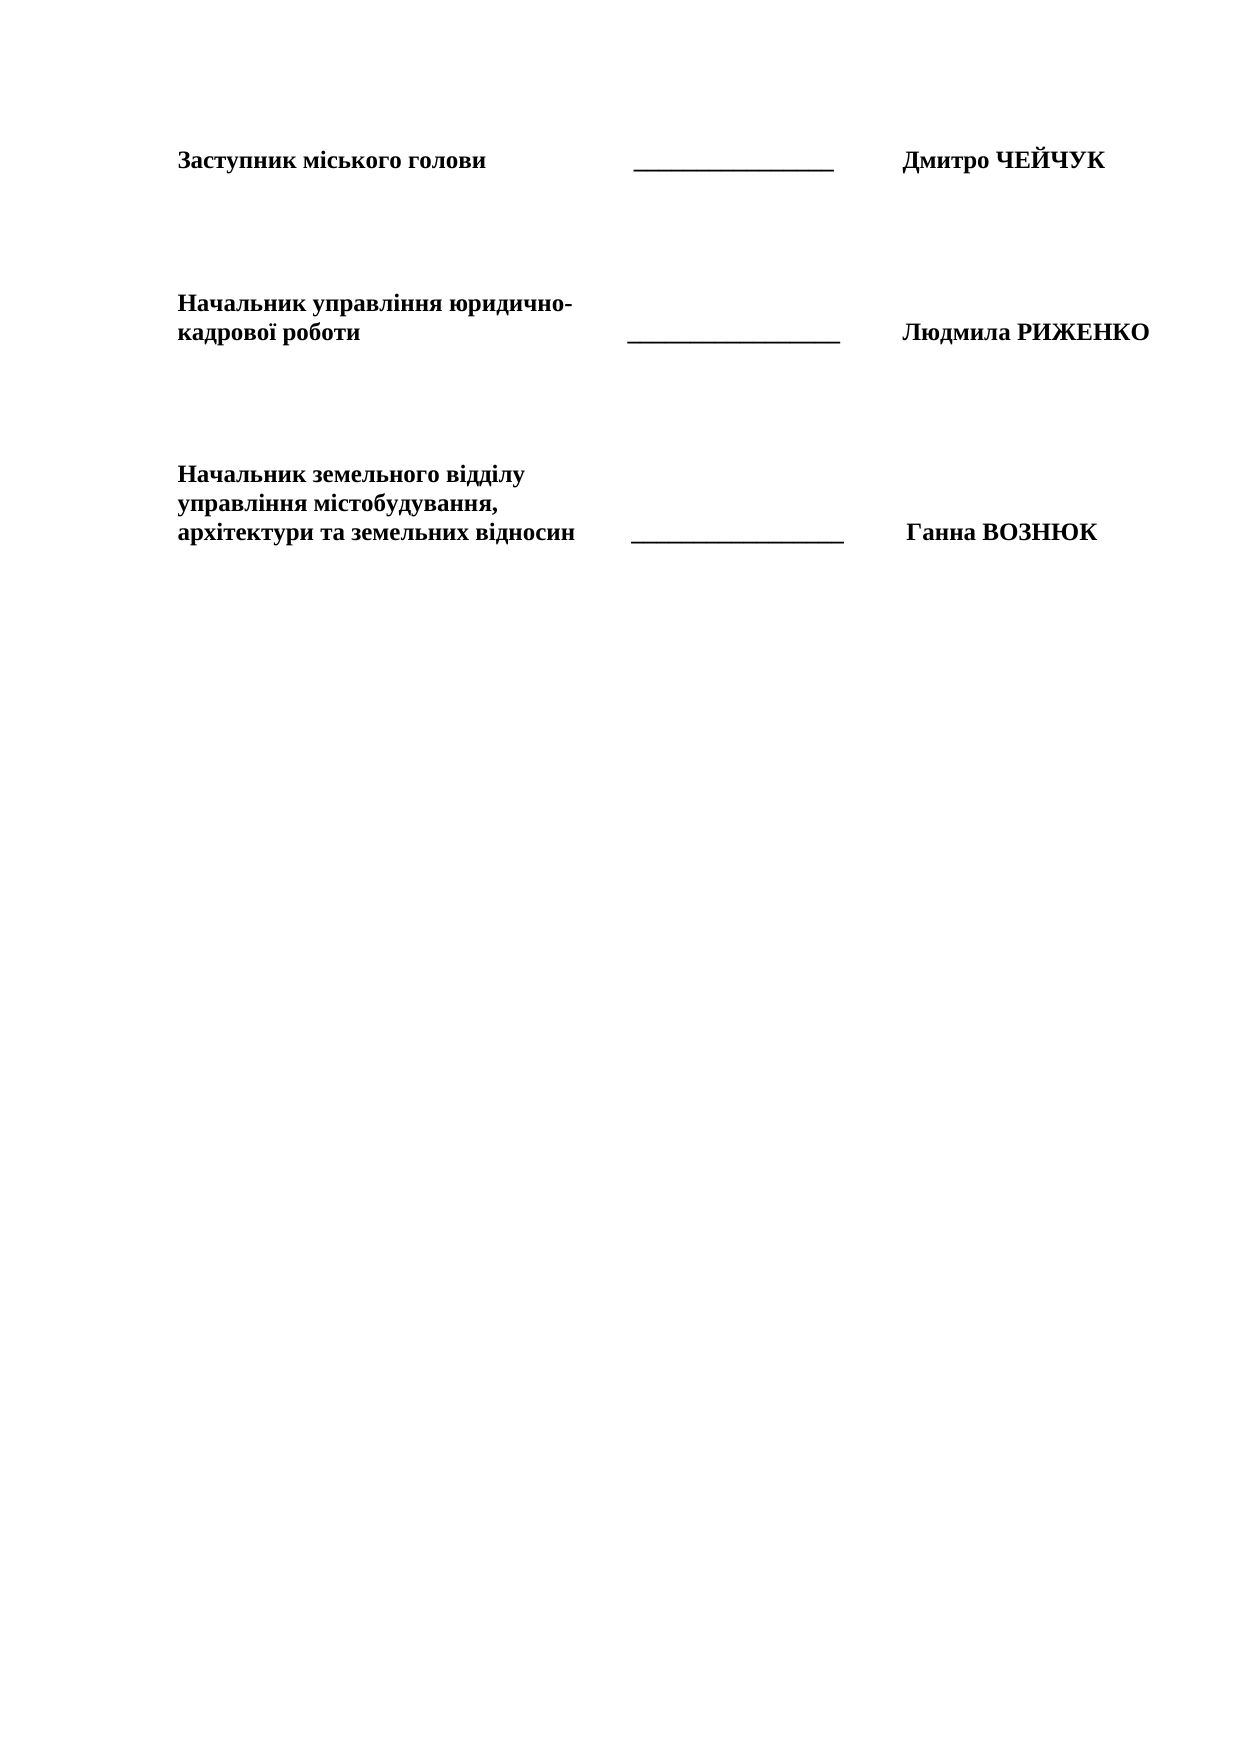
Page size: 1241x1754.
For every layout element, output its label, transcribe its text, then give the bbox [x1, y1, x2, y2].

text Начальник земельного відділу [177, 459, 1181, 488]
text кадрової роботи _________________ Людмила РИЖЕНКО [177, 317, 1181, 346]
text архітектури та земельних відносин _________________ Ганна ВОЗНЮК [177, 517, 1181, 546]
text управління містобудування, [177, 488, 1181, 517]
text Начальник управління юридично- [177, 260, 1181, 317]
text Заступник міського голови ________________ Дмитро ЧЕЙЧУК [177, 145, 1181, 174]
